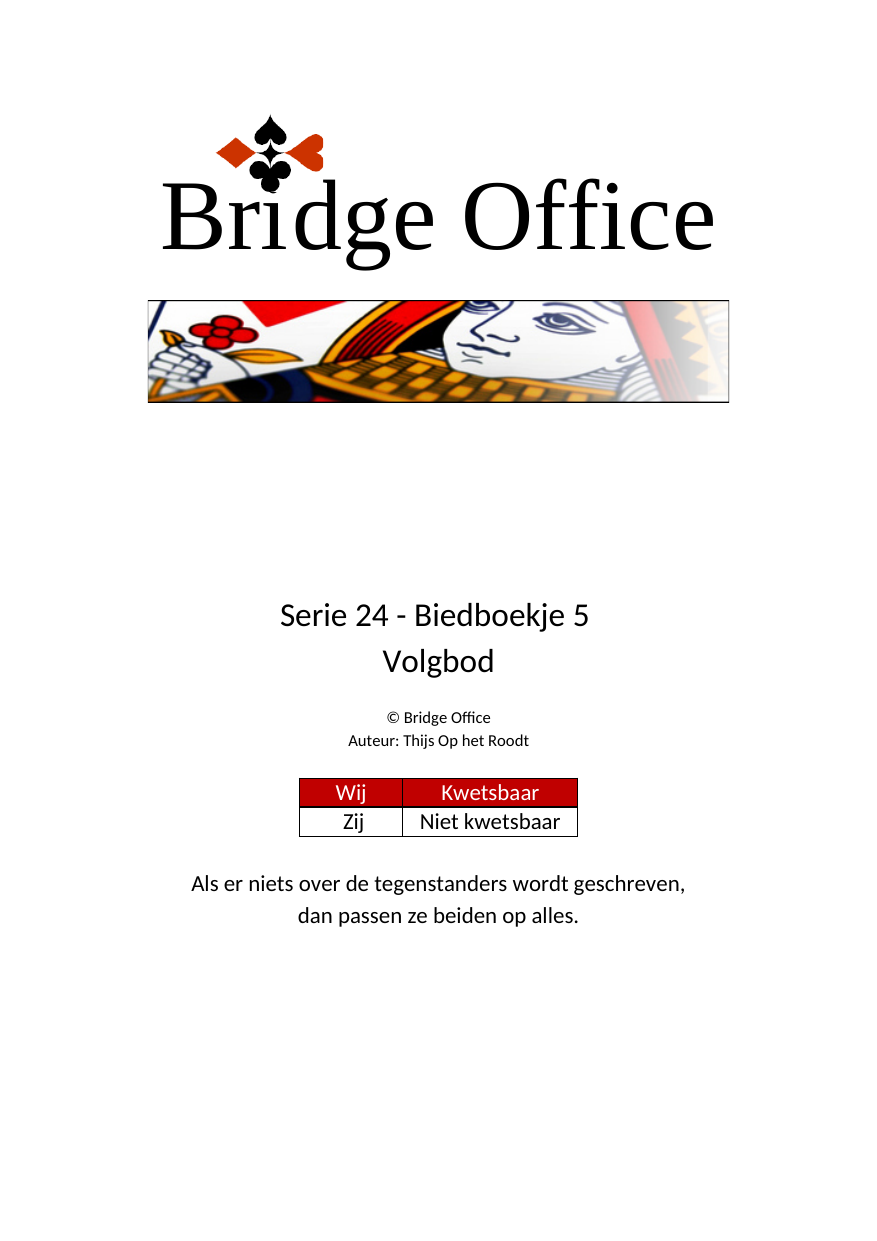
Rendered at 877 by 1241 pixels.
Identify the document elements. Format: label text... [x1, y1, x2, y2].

table_header Kwetsbaar [403, 779, 577, 806]
table_header Wij [300, 779, 402, 806]
table_cell Zij [300, 808, 402, 836]
text Serie 24 - Biedboekje 5 Volgbod © Bridge Office [148, 547, 729, 728]
text Als er niets over de tegenstanders wordt geschreven, dan passen ze beiden op alles. [148, 869, 729, 929]
table_cell Niet kwetsbaar [403, 808, 577, 836]
picture [147, 300, 730, 403]
text Auteur: Thijs Op het Roodt [148, 731, 729, 751]
